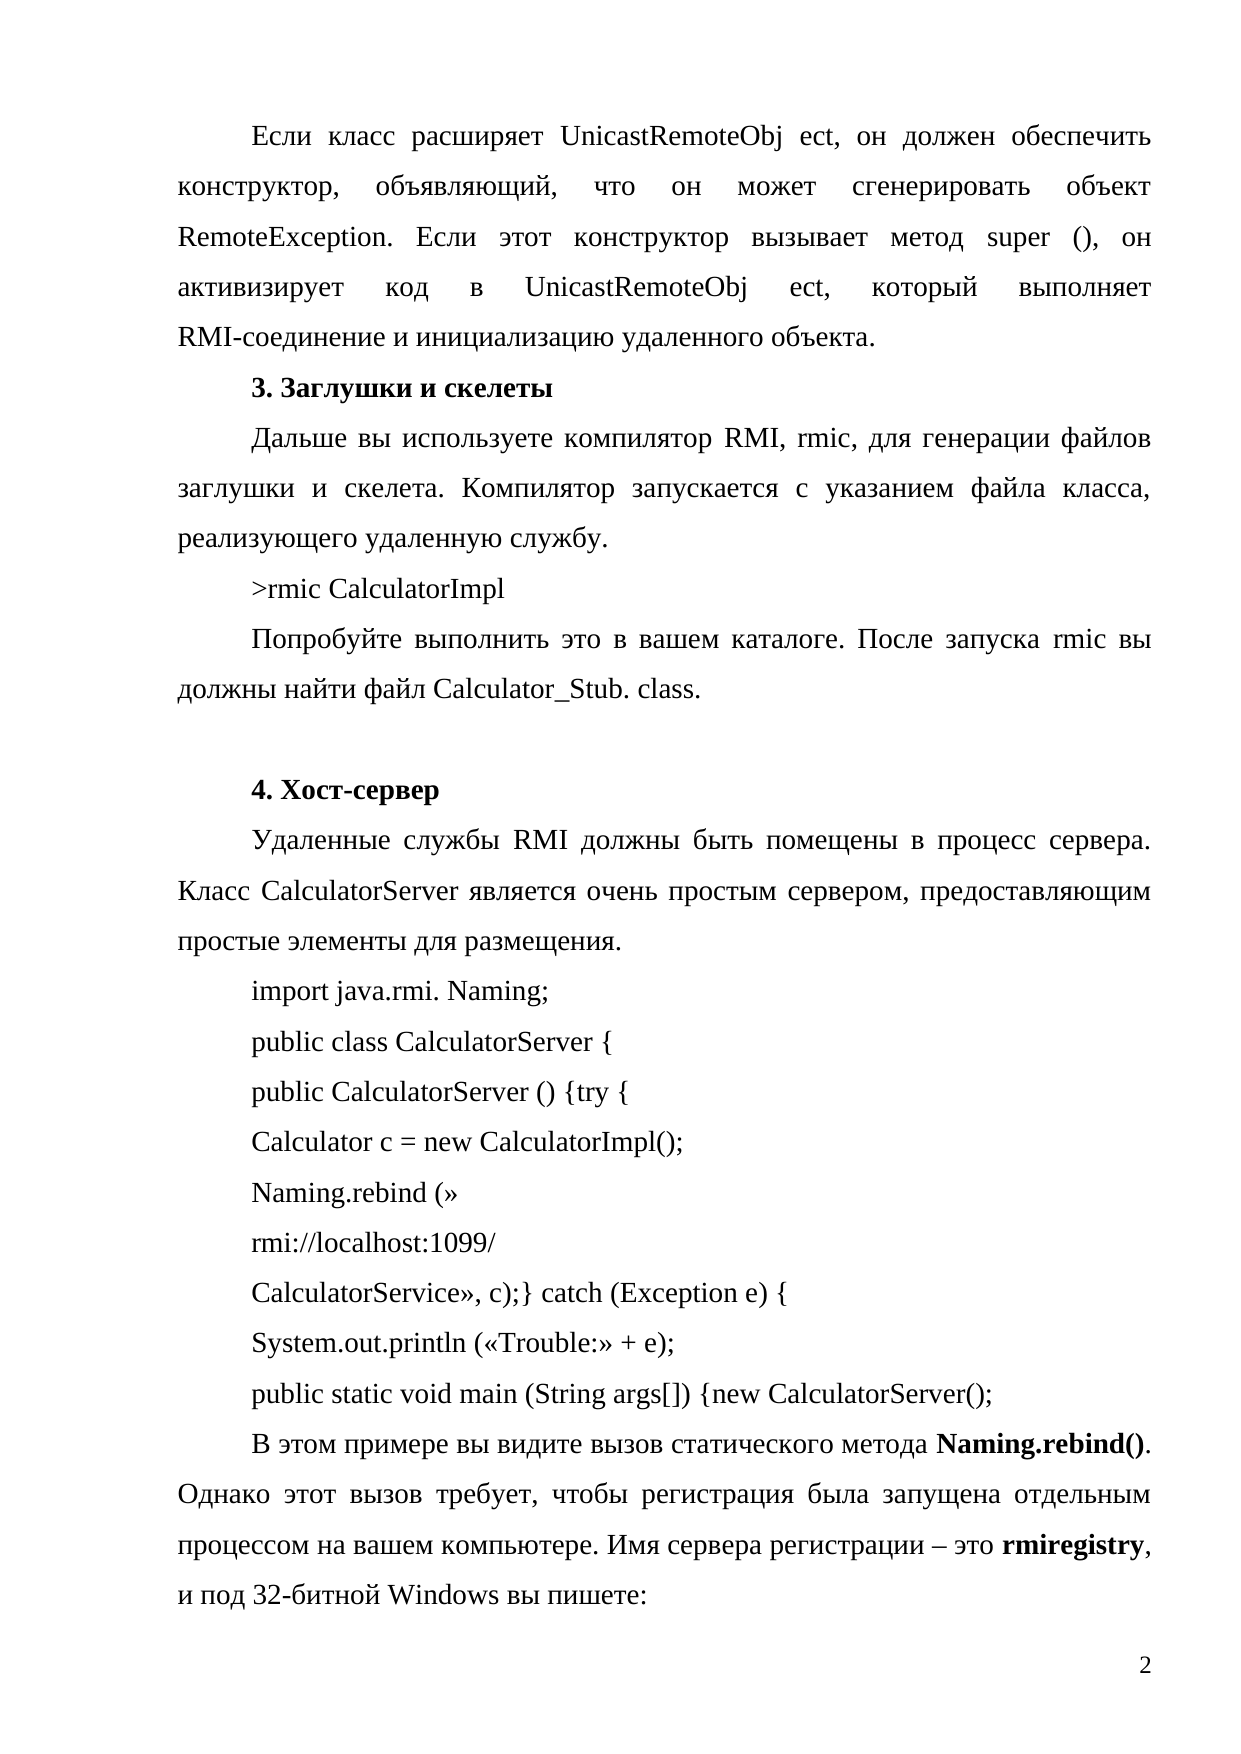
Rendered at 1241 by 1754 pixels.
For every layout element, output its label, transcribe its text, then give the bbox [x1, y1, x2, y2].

text Попробуйте выполнить это в вашем каталоге. После запуска rmic вы должны найти файл Calculator_Stub. class. [177, 621, 1152, 705]
text public static void main (String args[]) {new CalculatorServer(); [177, 1376, 1152, 1409]
text import java.rmi. Naming; [177, 973, 1152, 1007]
text System.out.println («Trouble:» + e); [177, 1326, 1152, 1359]
text >rmic CalculatorImpl [177, 571, 1152, 604]
text 3. Заглушки и скелеты [177, 370, 1152, 403]
text Если класс расширяет UnicastRemoteObj ect, он должен обеспечить конструктор, объявляющий, что он может сгенерировать объект RemoteException. Если этот конструктор вызывает метод super (), он активизирует код в UnicastRemoteObj ect, который выполняет RMI-соединение и инициализацию удаленного объекта. [177, 118, 1152, 353]
text В этом примере вы видите вызов статического метода Naming.rebind(). Однако этот вызов требует, чтобы регистрация была запущена отдельным процессом на вашем компьютере. Имя сервера регистрации – это rmiregistry, и под 32-битной Windows вы пишете: [177, 1426, 1152, 1611]
text Дальше вы используете компилятор RMI, rmic, для генерации файлов заглушки и скелета. Компилятор запускается с указанием файла класса, реализующего удаленную службу. [177, 420, 1152, 554]
text public class CalculatorServer { [177, 1024, 1152, 1057]
text rmi://localhost:1099/ [177, 1225, 1152, 1258]
text CalculatorService», c);} catch (Exception e) { [177, 1275, 1152, 1309]
text public CalculatorServer () {try { [177, 1074, 1152, 1108]
text 4. Хост-сервер [177, 772, 1152, 806]
text Calculator c = new CalculatorImpl(); [177, 1124, 1152, 1158]
text Naming.rebind (» [177, 1175, 1152, 1208]
text Удаленные службы RMI должны быть помещены в процесс сервера. Класс CalculatorServer является очень простым сервером, предоставляющим простые элементы для размещения. [177, 822, 1152, 957]
